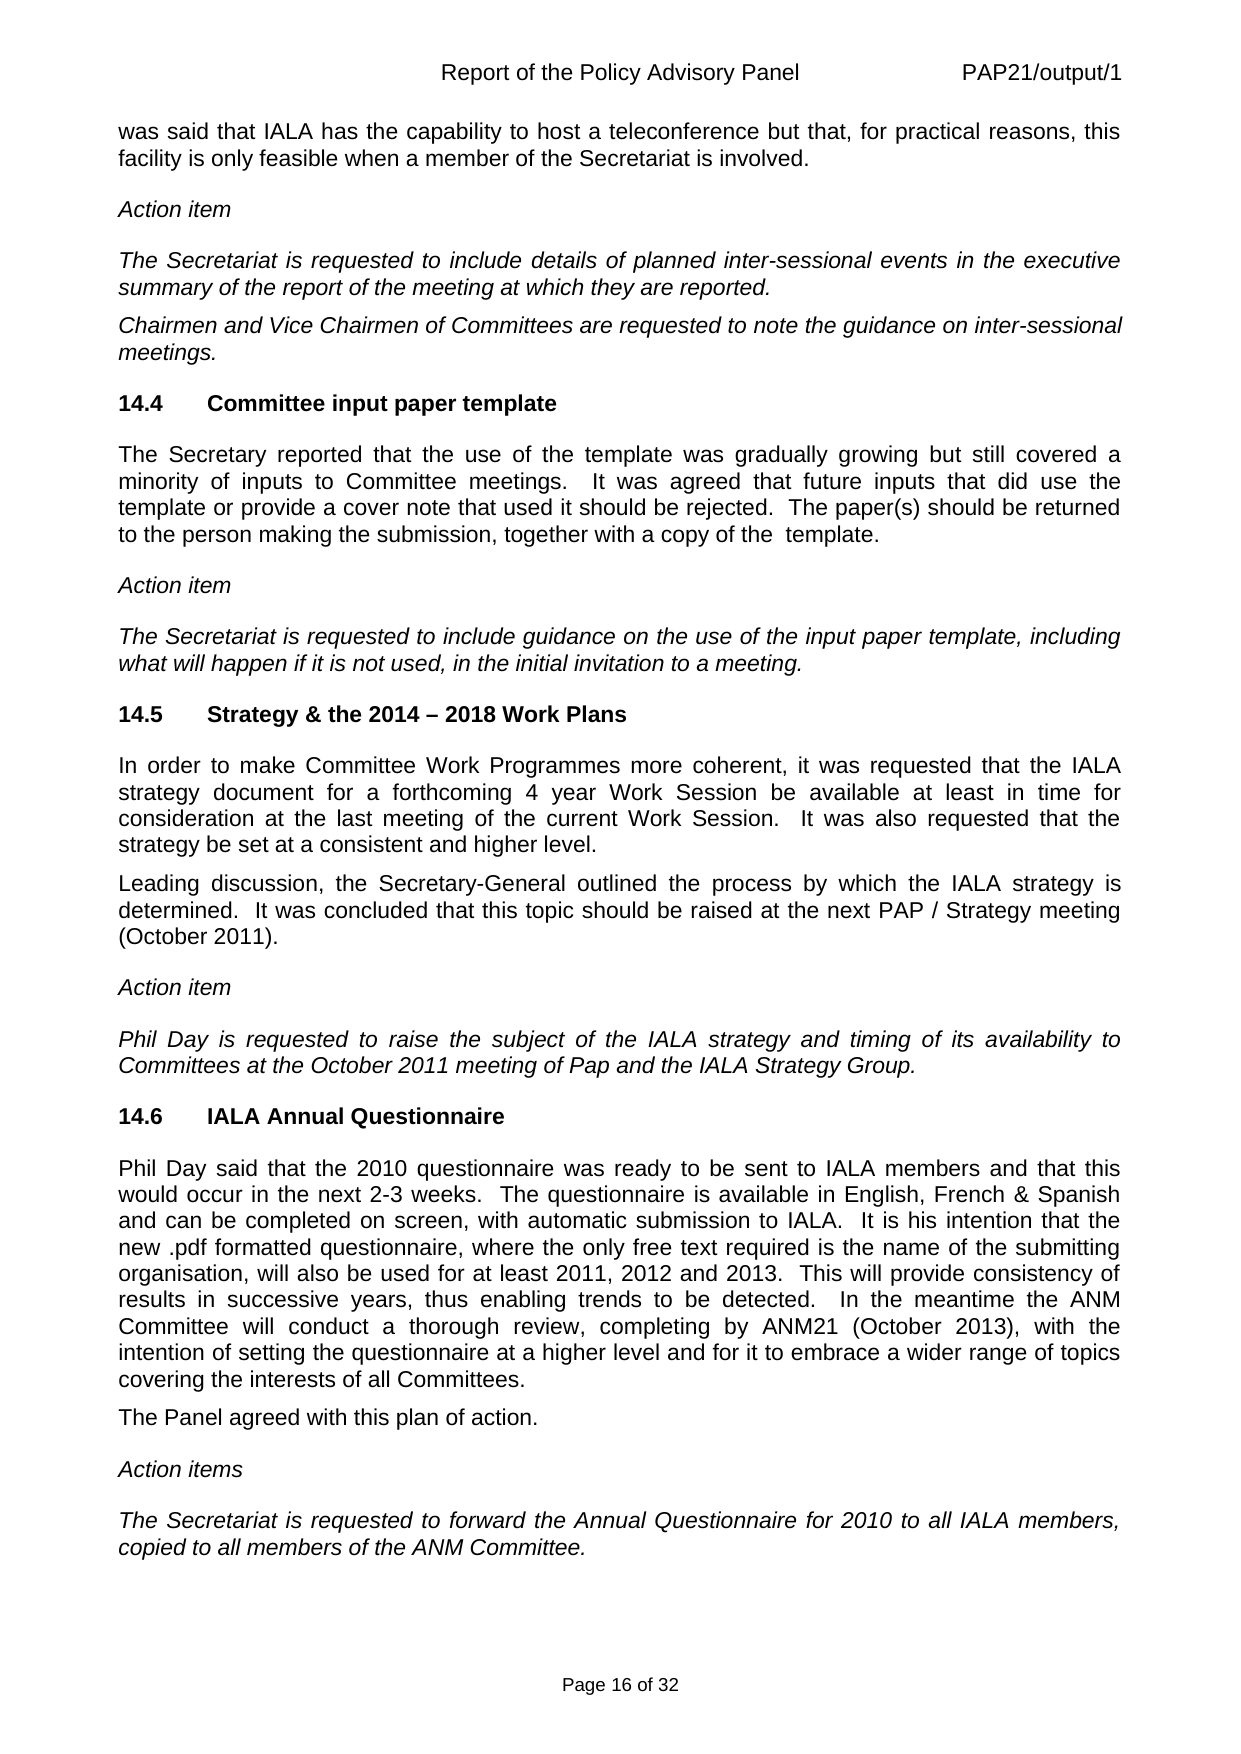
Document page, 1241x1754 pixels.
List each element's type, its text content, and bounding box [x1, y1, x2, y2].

subtitle Strategy & the 2014 – 2018 Work Plans [118, 701, 1122, 727]
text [118, 118, 1122, 171]
text Action item [118, 572, 1122, 598]
subtitle IALA Annual Questionnaire [118, 1103, 1122, 1130]
text Phil Day is requested to raise the subject of the IALA strategy and timing of its availability to Committees at the October 2011 meeting of Pap and the IALA Strategy Group. [118, 1026, 1122, 1078]
text Action item [118, 974, 1122, 1001]
text The Secretariat is requested to include details of planned inter-sessional events in the executive summary of the report of the meeting at which they are reported. [118, 247, 1122, 300]
subtitle Committee input paper template [118, 390, 1122, 416]
text Action item [118, 196, 1122, 222]
text Phil Day said that the 2010 questionnaire was ready to be sent to IALA members and that this would occur in the next 2-3 weeks. The questionnaire is available in English, French & Spanish and can be completed on screen, with automatic submission to IALA. It is his intention that the new .pdf formatted questionnaire, where the only free text required is the name of the submitting organisation, will also be used for at least 2011, 2012 and 2013. This will provide consistency of results in successive years, thus enabling trends to be detected. In the meantime the ANM Committee will conduct a thorough review, completing by ANM21 (October 2013), with the intention of setting the questionnaire at a higher level and for it to embrace a wider range of topics covering the interests of all Committees. [118, 1155, 1122, 1392]
text Leading discussion, the Secretary-General outlined the process by which the IALA strategy is determined. It was concluded that this topic should be raised at the next PAP / Strategy meeting (October 2011). [118, 870, 1122, 949]
text The Secretariat is requested to include guidance on the use of the input paper template, including what will happen if it is not used, in the initial invitation to a meeting. [118, 623, 1122, 676]
text The Panel agreed with this plan of action. [118, 1404, 1122, 1431]
text Chairmen and Vice Chairmen of Committees are requested to note the guidance on inter-sessional meetings. [118, 312, 1122, 365]
text The Secretariat is requested to forward the Annual Questionnaire for 2010 to all IALA members, copied to all members of the ANM Committee. [118, 1507, 1122, 1560]
text In order to make Committee Work Programmes more coherent, it was requested that the IALA strategy document for a forthcoming 4 year Work Session be available at least in time for consideration at the last meeting of the current Work Session. It was also requested that the strategy be set at a consistent and higher level. [118, 752, 1122, 858]
text Action items [118, 1456, 1122, 1482]
text The Secretary reported that the use of the template was gradually growing but still covered a minority of inputs to Committee meetings. It was agreed that future inputs that did use the template or provide a cover note that used it should be rejected. The paper(s) should be returned to the person making the submission, together with a copy of the template. [118, 441, 1122, 547]
